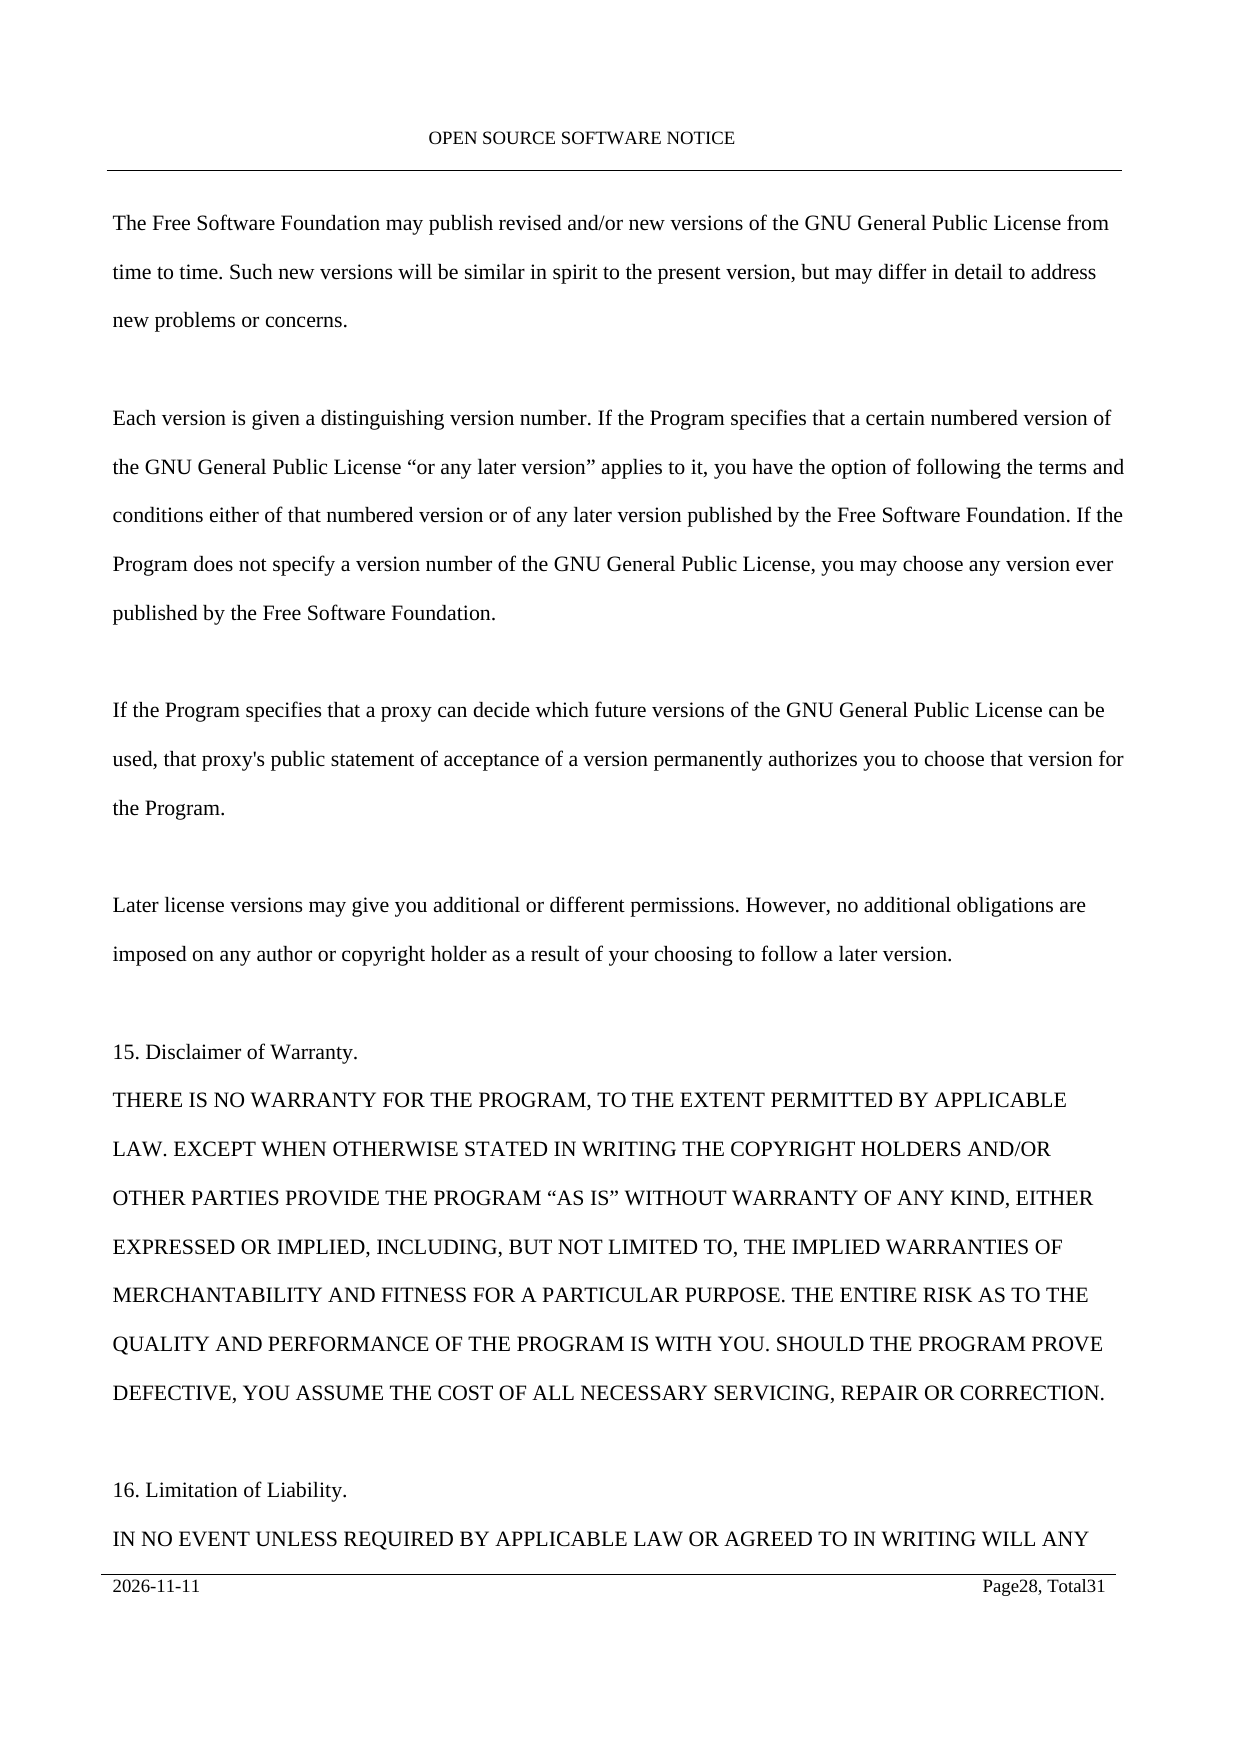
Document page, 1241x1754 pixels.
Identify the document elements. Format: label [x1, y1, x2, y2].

text [112, 206, 1128, 1555]
